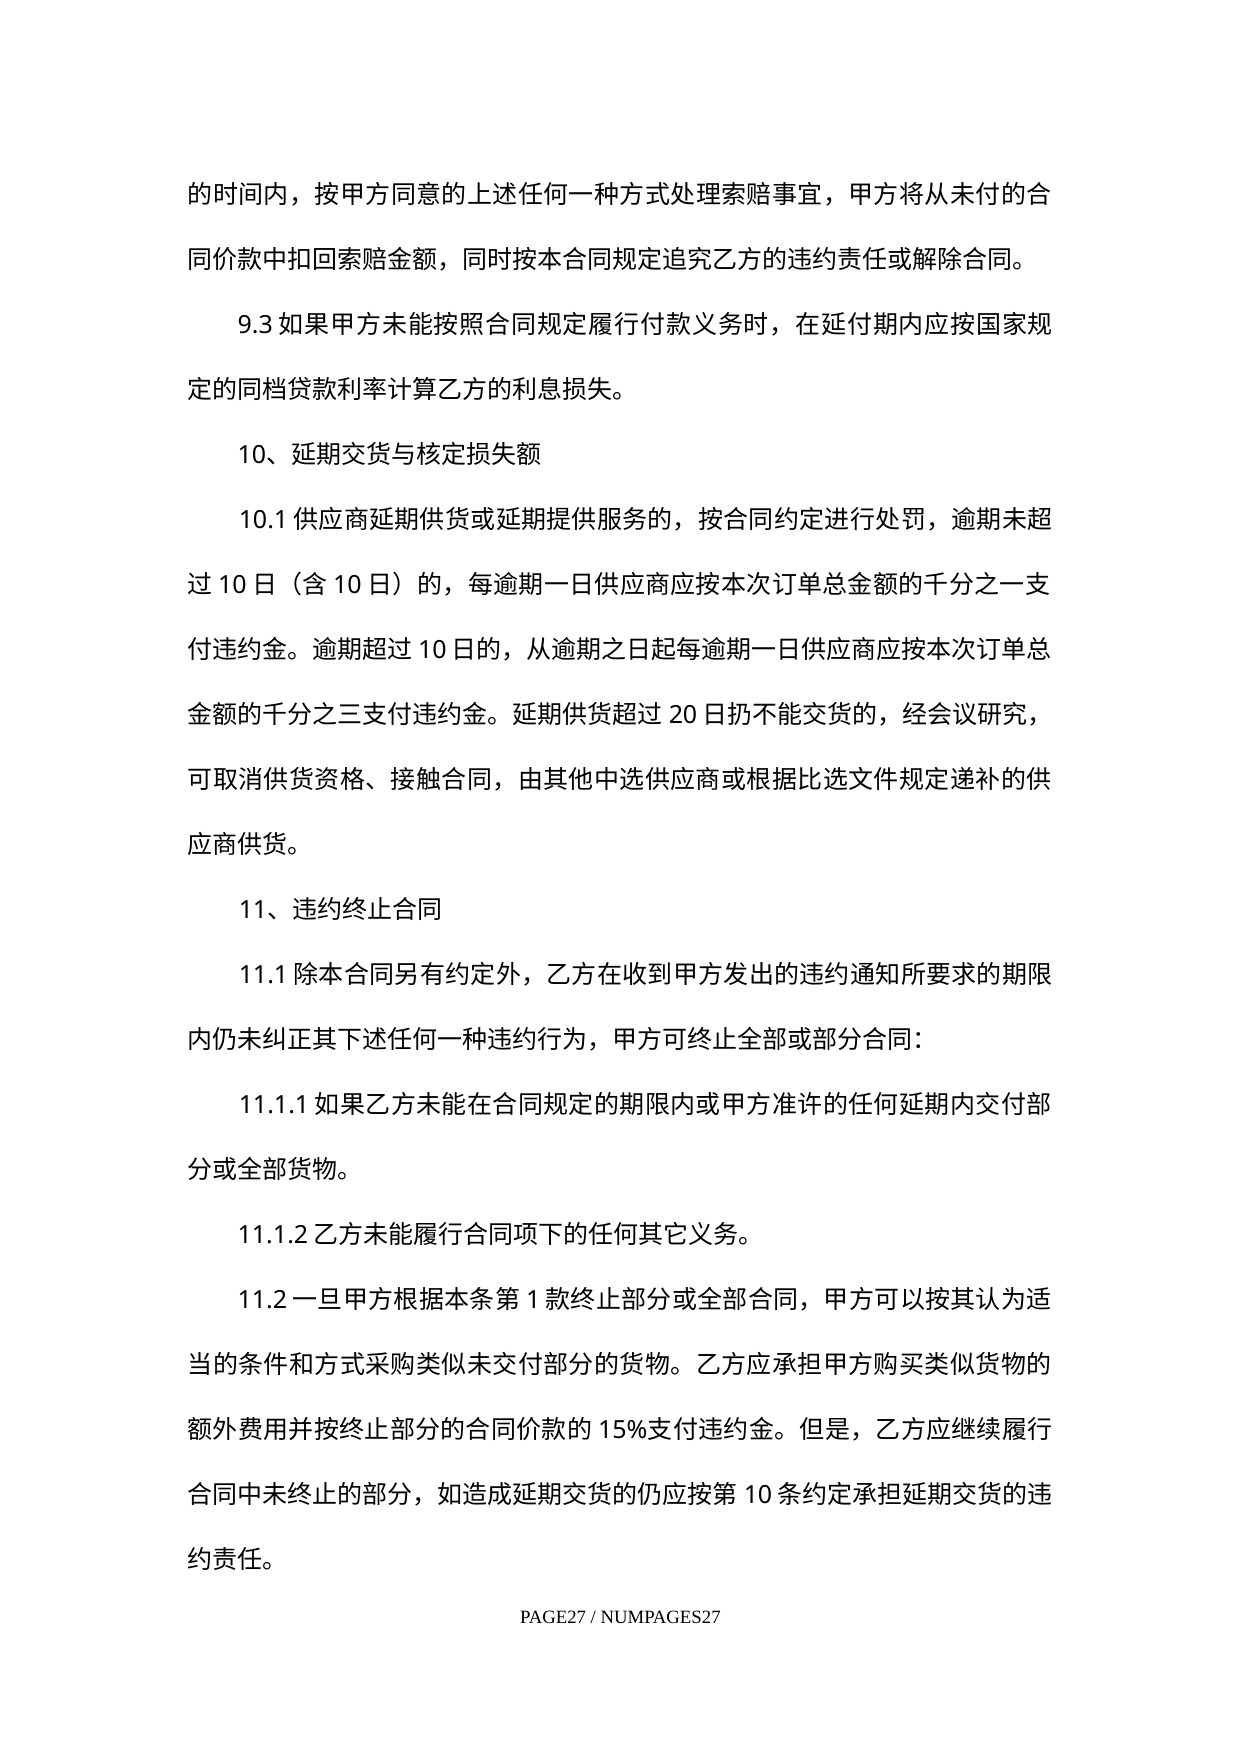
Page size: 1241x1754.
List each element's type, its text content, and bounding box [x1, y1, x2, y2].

text 9.3如果甲方未能按照合同规定履行付款义务时，在延付期内应按国家规定的同档贷款利率计算乙方的利息损失。 [187, 290, 1053, 420]
text 10.1供应商延期供货或延期提供服务的，按合同约定进行处罚，逾期未超过10日（含10日）的，每逾期一日供应商应按本次订单总金额的千分之一支付违约金。逾期超过10日的，从逾期之日起每逾期一日供应商应按本次订单总金额的千分之三支付违约金。延期供货超过20日扔不能交货的，经会议研究，可取消供货资格、接触合同，由其他中选供应商或根据比选文件规定递补的供应商供货。 [187, 485, 1053, 875]
text 11.2一旦甲方根据本条第1款终止部分或全部合同，甲方可以按其认为适当的条件和方式采购类似未交付部分的货物。乙方应承担甲方购买类似货物的额外费用并按终止部分的合同价款的15%支付违约金。但是，乙方应继续履行合同中未终止的部分，如造成延期交货的仍应按第10条约定承担延期交货的违约责任。 [187, 1265, 1053, 1590]
text 11.1.2乙方未能履行合同项下的任何其它义务。 [187, 1200, 1053, 1265]
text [187, 160, 1053, 290]
text 11.1除本合同另有约定外，乙方在收到甲方发出的违约通知所要求的期限内仍未纠正其下述任何一种违约行为，甲方可终止全部或部分合同： [187, 940, 1053, 1070]
text 11、违约终止合同 [187, 875, 1053, 940]
text 10、延期交货与核定损失额 [187, 420, 1053, 485]
text 11.1.1如果乙方未能在合同规定的期限内或甲方准许的任何延期内交付部分或全部货物。 [187, 1070, 1053, 1200]
